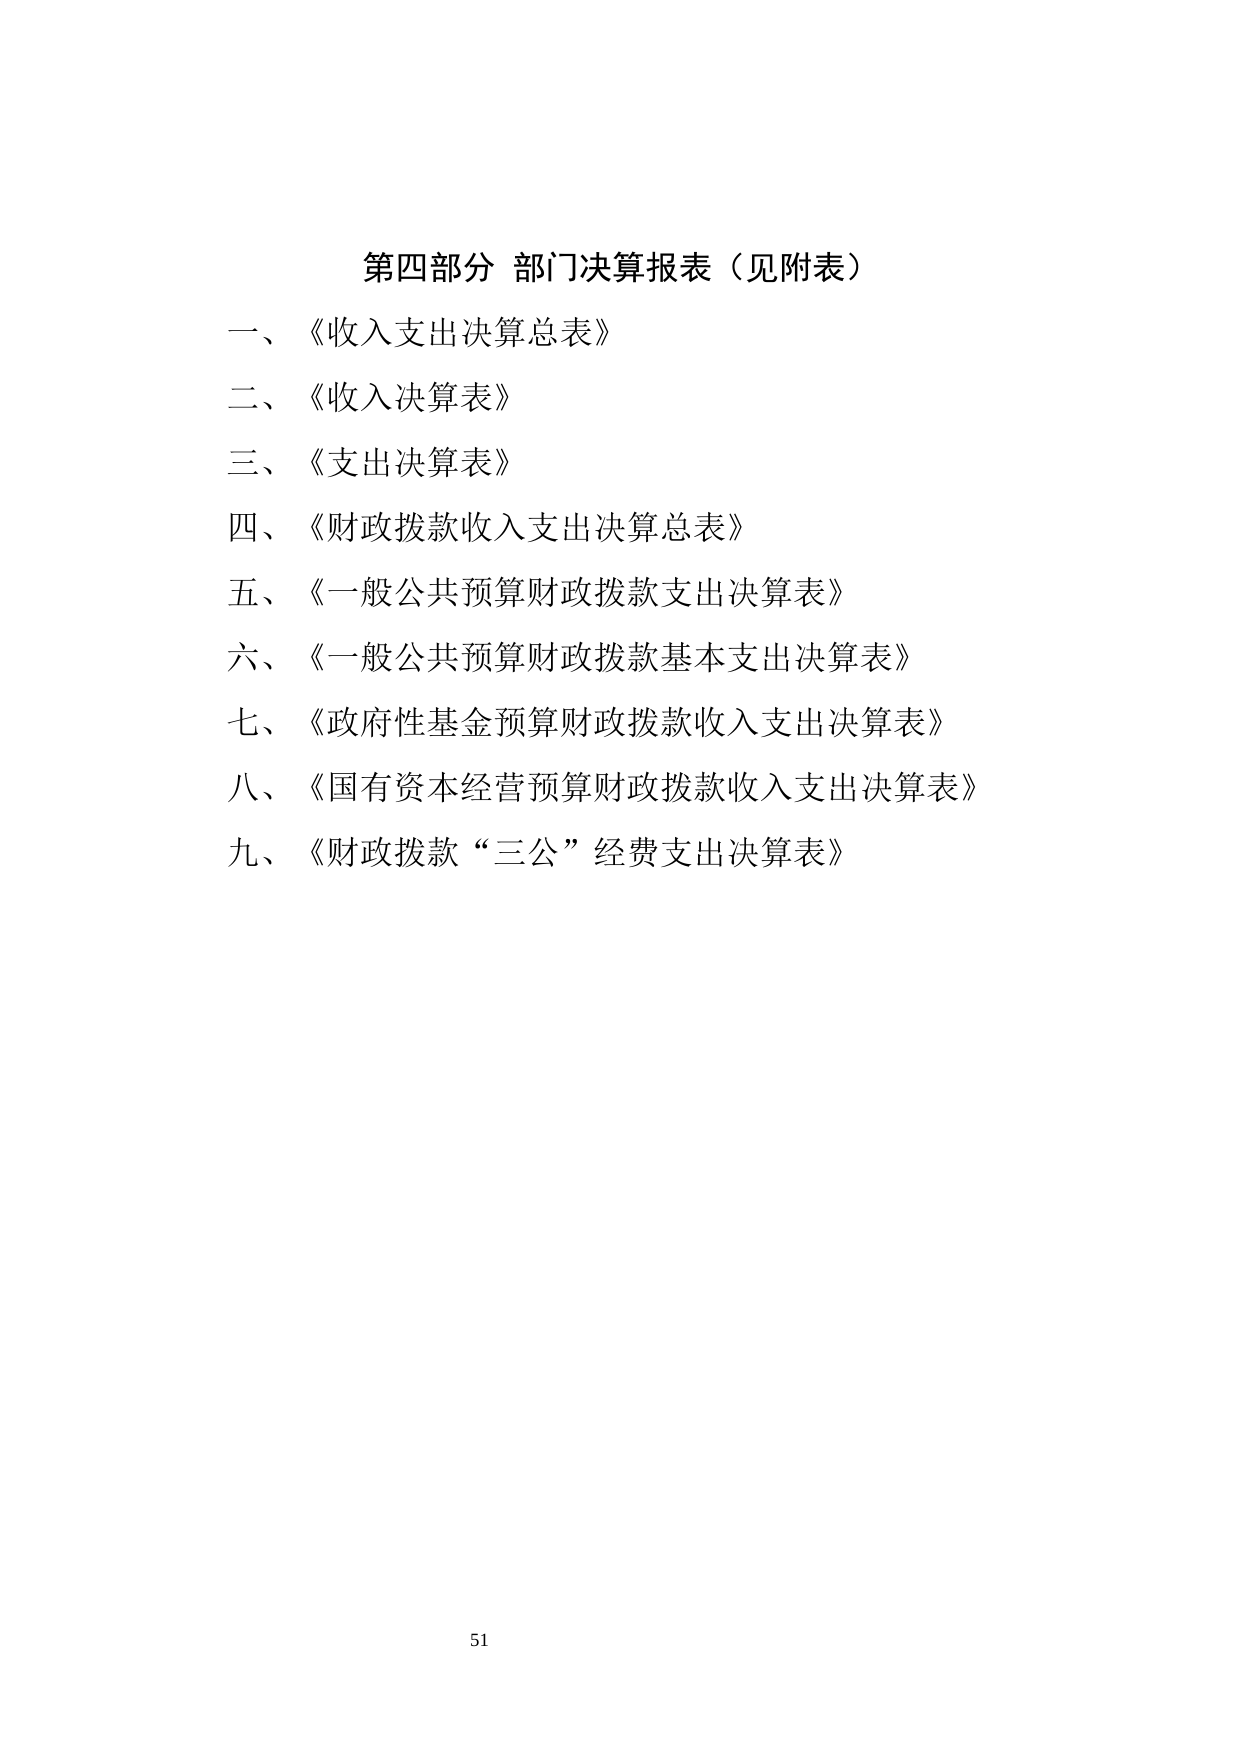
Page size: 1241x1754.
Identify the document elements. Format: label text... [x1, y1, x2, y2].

text 三、《支出决算表》 [159, 428, 1081, 493]
text 九、《财政拨款“三公”经费支出决算表》 [159, 818, 1081, 883]
text 五、《一般公共预算财政拨款支出决算表》 [159, 558, 1081, 623]
text 七、《政府性基金预算财政拨款收入支出决算表》 [159, 688, 1081, 753]
text 八、《国有资本经营预算财政拨款收入支出决算表》 [159, 753, 1081, 818]
text 六、《一般公共预算财政拨款基本支出决算表》 [159, 623, 1081, 688]
text 第四部分 部门决算报表（见附表） [159, 233, 1081, 298]
text 四、《财政拨款收入支出决算总表》 [159, 493, 1081, 558]
text 一、《收入支出决算总表》 [159, 298, 1081, 363]
text 二、《收入决算表》 [159, 363, 1081, 428]
